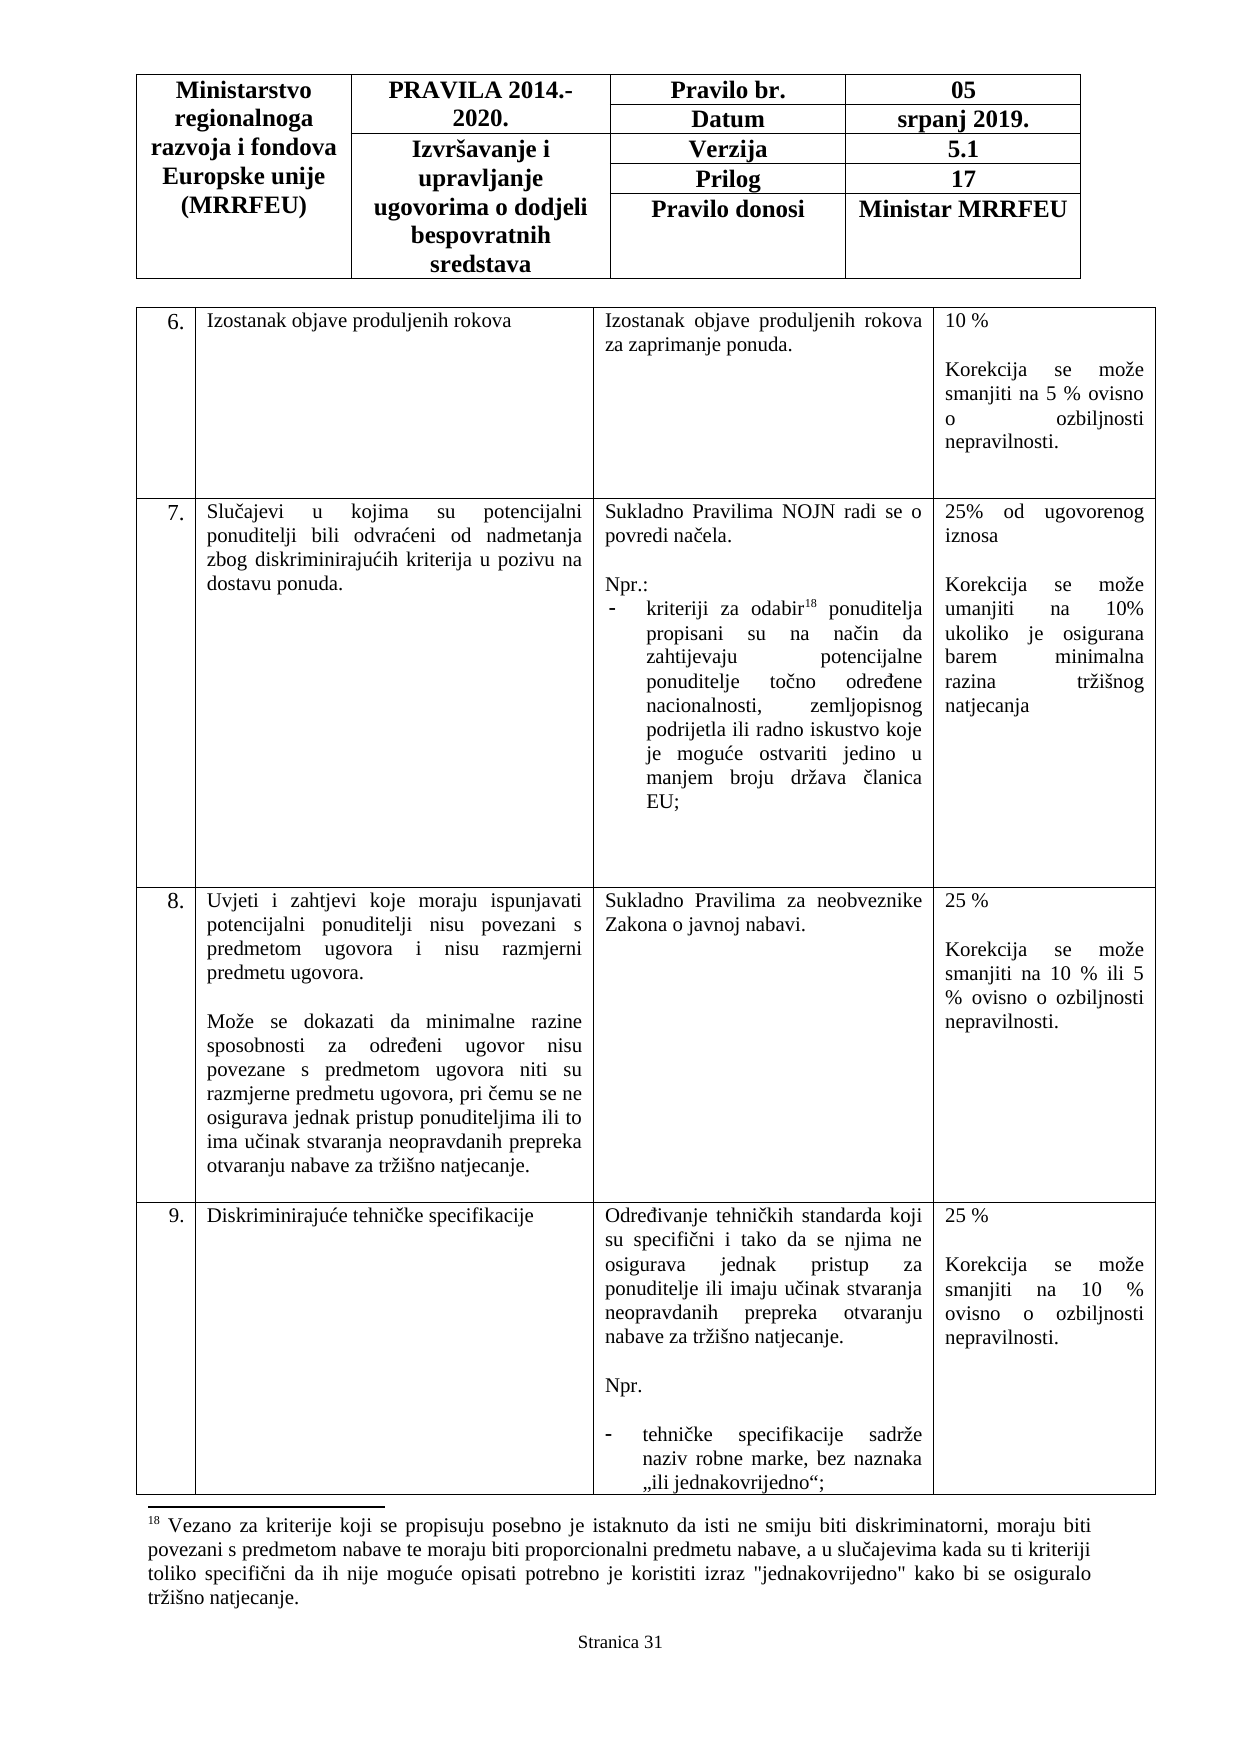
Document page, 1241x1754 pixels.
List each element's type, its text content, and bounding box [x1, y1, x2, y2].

table_cell 25% od ugovorenog iznosa Korekcija se može umanjiti na 10% ukoliko je osigurana barem minimalna razina tržišnog natjecanja [934, 499, 1155, 887]
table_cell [196, 1203, 593, 1494]
table_cell 10 % Korekcija se može smanjiti na 5 % ovisno o ozbiljnosti nepravilnosti. [934, 308, 1155, 498]
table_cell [934, 1203, 1155, 1494]
table_cell 25 % Korekcija se može smanjiti na 10 % ili 5 % ovisno o ozbiljnosti nepravilnosti. [934, 888, 1155, 1202]
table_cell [594, 1203, 933, 1494]
table_cell Izostanak objave produljenih rokova za zaprimanje ponuda. [594, 308, 933, 498]
table_cell 7. [137, 499, 195, 887]
table_cell Izostanak objave produljenih rokova [196, 308, 593, 498]
table_cell Uvjeti i zahtjevi koje moraju ispunjavati potencijalni ponuditelji nisu povezani s predmetom ugovora i nisu razmjerni predmetu ugovora. Može se dokazati da minimalne razine sposobnosti za određeni ugovor nisu povezane s predmetom ugovora niti su razmjerne predmetu ugovora, pri čemu se ne osigurava jednak pristup ponuditeljima ili to ima učinak stvaranja neopravdanih prepreka otvaranju nabave za tržišno natjecanje. [196, 888, 593, 1202]
table_cell Sukladno Pravilima NOJN radi se o povredi načela. Npr.: kriteriji za odabir ponuditelja propisani su na način da zahtijevaju potencijalne ponuditelje točno određene nacionalnosti, zemljopisnog podrijetla ili radno iskustvo koje je moguće ostvariti jedino u manjem broju država članica EU; [594, 499, 933, 887]
table_cell 8. [137, 888, 195, 1202]
table_cell 6. [137, 308, 195, 498]
table_cell Slučajevi u kojima su potencijalni ponuditelji bili odvraćeni od nadmetanja zbog diskriminirajućih kriterija u pozivu na dostavu ponuda. [196, 499, 593, 887]
table_cell Sukladno Pravilima za neobveznike Zakona o javnoj nabavi. [594, 888, 933, 1202]
table_cell 9. [137, 1203, 195, 1494]
